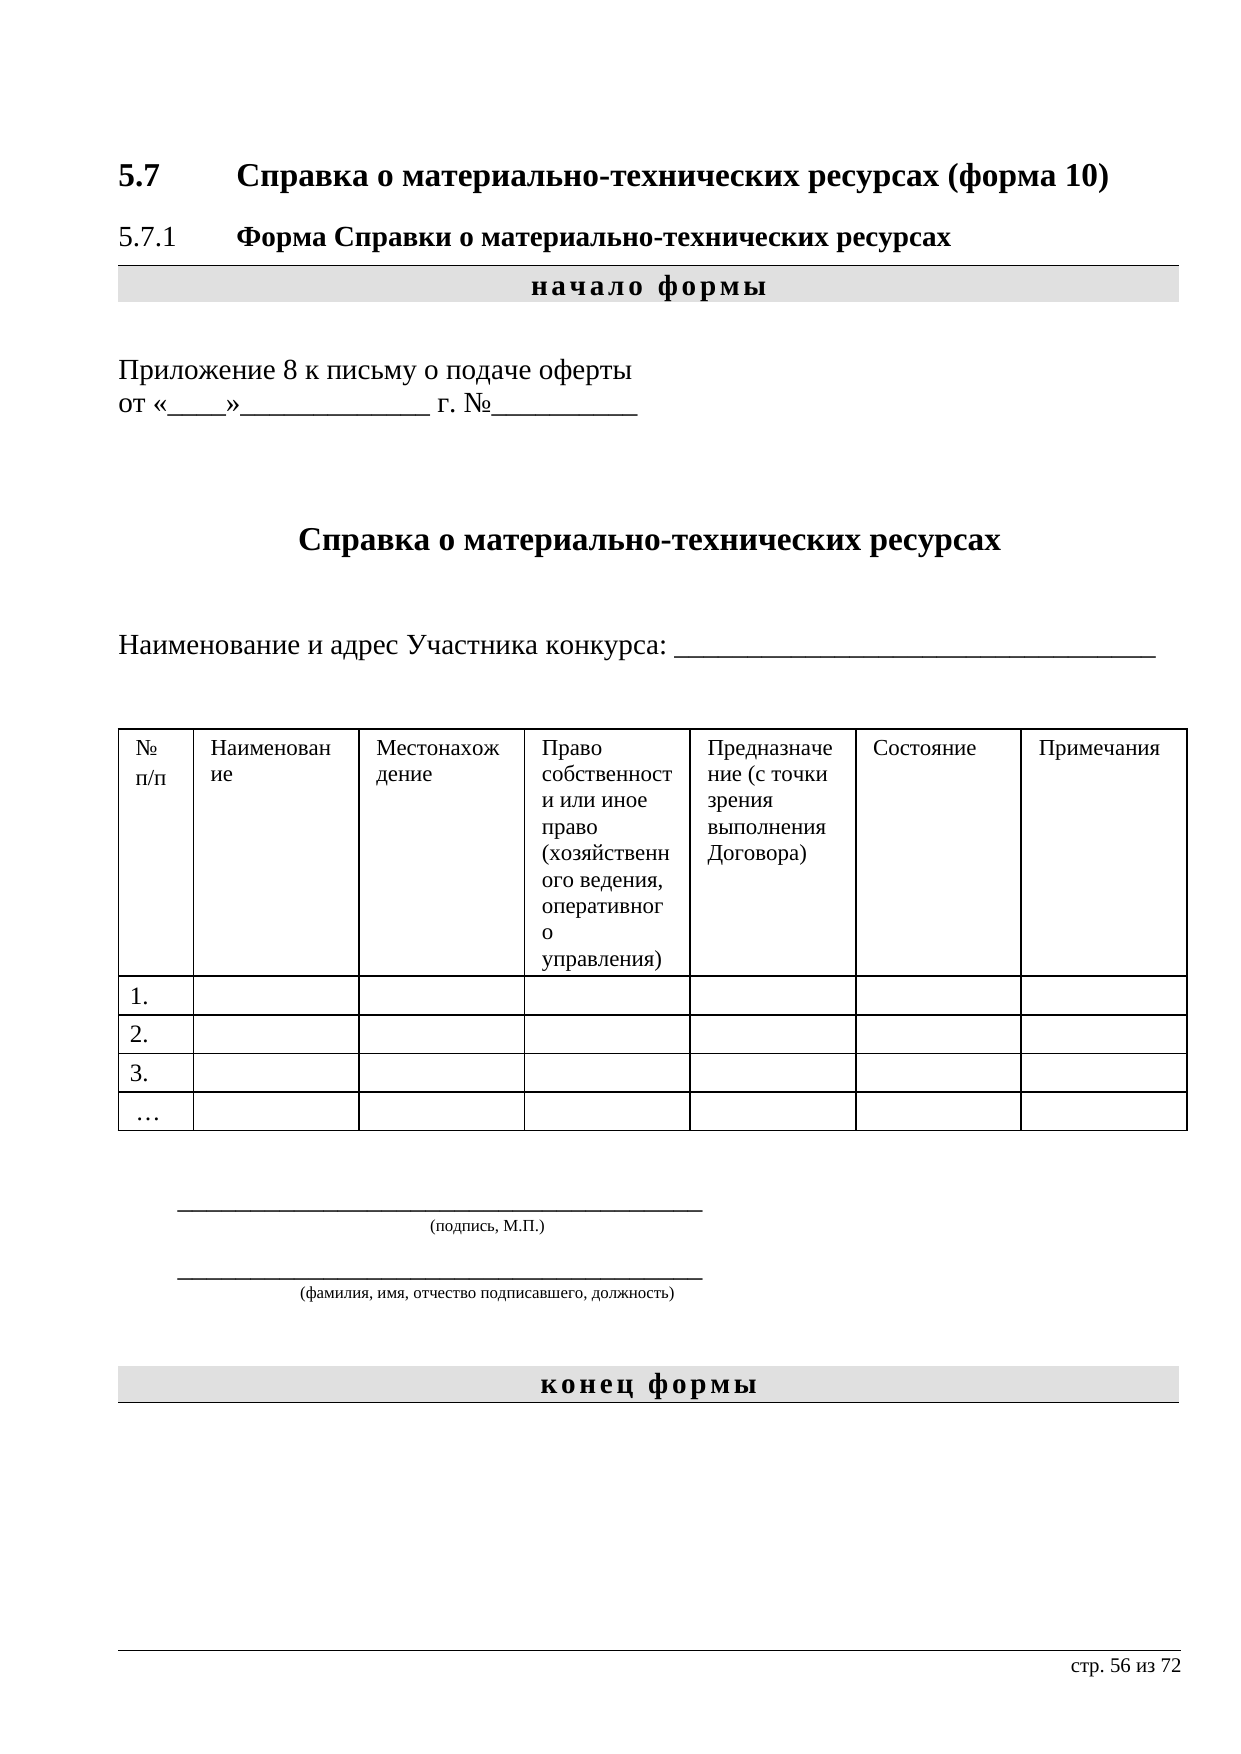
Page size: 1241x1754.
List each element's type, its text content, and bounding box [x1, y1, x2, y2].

table_cell [857, 1093, 1020, 1130]
table_cell [1022, 1093, 1186, 1130]
table_cell [360, 1016, 524, 1052]
table_cell [691, 977, 855, 1014]
table_cell [857, 1054, 1020, 1091]
text (фамилия, имя, отчество подписавшего, должность) [118, 1282, 797, 1316]
table_cell [525, 1016, 689, 1052]
table_header Состояние [857, 730, 1020, 975]
text конец формы [118, 1366, 1179, 1402]
table_cell [1022, 1016, 1186, 1052]
table_header Наименование [194, 730, 358, 975]
table_cell [525, 1054, 689, 1091]
text (подпись, М.П.) [118, 1215, 797, 1249]
table_cell [691, 1093, 855, 1130]
table_header Предназначение (с точки зрения выполнения Договора) [691, 730, 855, 975]
table_header Право собственности или иное право (хозяйственного ведения, оперативного управления) [525, 730, 689, 975]
table_cell … [119, 1093, 193, 1130]
subtitle Справка о материально-технических ресурсах (форма 10) [118, 156, 1181, 194]
text Справка о материально-технических ресурсах [118, 520, 1181, 558]
table_cell [1022, 1054, 1186, 1091]
table_cell [525, 977, 689, 1014]
table_cell [360, 1093, 524, 1130]
table_cell [360, 977, 524, 1014]
table_cell [119, 977, 193, 1014]
table_cell [119, 1016, 193, 1052]
table_cell [857, 1016, 1020, 1052]
text Приложение 8 к письму о подаче оферты от «____»_____________ г. №__________ [118, 352, 1181, 419]
table_header № п/п [119, 730, 193, 975]
table_cell [360, 1054, 524, 1091]
table_cell [194, 1093, 358, 1130]
table_header Примечания [1022, 730, 1186, 975]
table_cell [691, 1054, 855, 1091]
text ____________________________________ [118, 1182, 1181, 1215]
table_cell [691, 1016, 855, 1052]
table_cell [194, 977, 358, 1014]
text Наименование и адрес Участника конкурса: _________________________________ [118, 627, 1181, 661]
text Форма Справки о материально-технических ресурсах [118, 219, 1181, 252]
table_header Местонахождение [360, 730, 524, 975]
text начало формы [118, 266, 1179, 302]
text ____________________________________ [118, 1249, 1181, 1282]
table_cell [194, 1054, 358, 1091]
table_cell [194, 1016, 358, 1052]
table_cell [119, 1054, 193, 1091]
table_cell [857, 977, 1020, 1014]
table_cell [525, 1093, 689, 1130]
table_cell [1022, 977, 1186, 1014]
